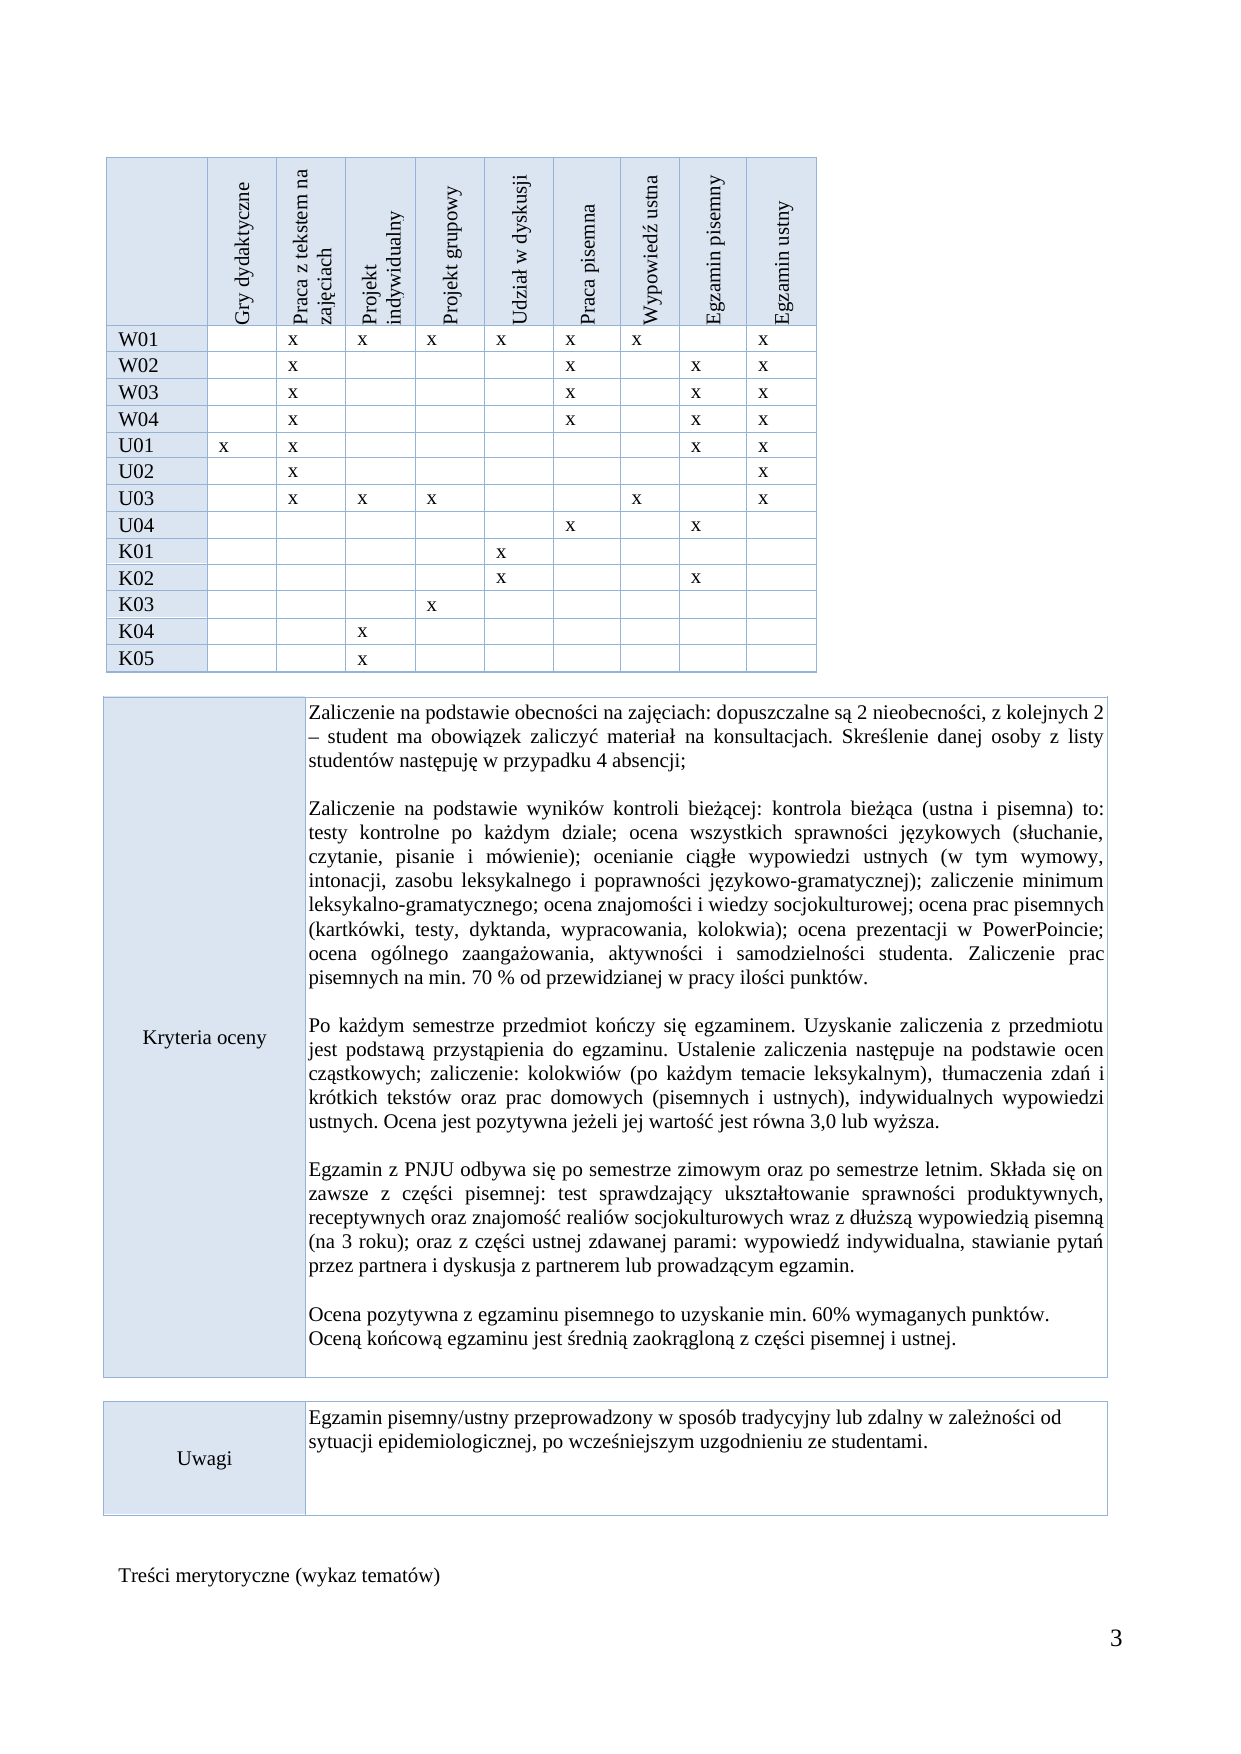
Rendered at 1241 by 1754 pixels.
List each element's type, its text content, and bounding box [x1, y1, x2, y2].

table_cell [485, 591, 553, 617]
table_cell U02 [107, 458, 207, 484]
table_cell [208, 485, 276, 511]
table_cell [554, 485, 620, 511]
table_cell [346, 406, 415, 432]
table_cell [208, 406, 276, 432]
table_cell [208, 352, 276, 378]
table_cell [680, 619, 746, 644]
table_cell [554, 565, 620, 590]
table_cell x [277, 326, 345, 351]
table_cell [554, 539, 620, 563]
table_cell x [346, 619, 415, 644]
table_cell x [680, 512, 746, 538]
table_cell [208, 591, 276, 617]
table_cell [346, 352, 415, 378]
table_cell [346, 458, 415, 484]
table_header Uwagi [104, 1402, 305, 1514]
table_header Projekt grupowy [416, 158, 484, 325]
table_cell x [747, 485, 816, 511]
table_cell x [747, 458, 816, 484]
table_cell [747, 512, 816, 538]
table_cell x [277, 433, 345, 457]
text Treści merytoryczne (wykaz tematów) [118, 1563, 1122, 1587]
table_cell K02 [107, 565, 207, 590]
table_cell x [747, 406, 816, 432]
table_cell [485, 458, 553, 484]
table_cell x [416, 591, 484, 617]
table_cell [621, 619, 679, 644]
table_cell [554, 591, 620, 617]
table_cell x [554, 512, 620, 538]
table_cell [747, 539, 816, 563]
table_cell [208, 645, 276, 671]
table_cell x [680, 379, 746, 405]
table_cell [680, 485, 746, 511]
table_cell [346, 565, 415, 590]
table_cell x [277, 352, 345, 378]
table_cell x [680, 406, 746, 432]
table_cell [485, 645, 553, 671]
table_cell U01 [107, 433, 207, 457]
table_cell [208, 539, 276, 563]
table_cell x [416, 326, 484, 351]
table_cell [485, 512, 553, 538]
table_header Udział w dyskusji [485, 158, 553, 325]
table_cell x [747, 352, 816, 378]
table_cell [554, 619, 620, 644]
table_cell [346, 539, 415, 563]
table_header Gry dydaktyczne [208, 158, 276, 325]
table_cell x [554, 326, 620, 351]
table_cell [621, 352, 679, 378]
table_cell x [277, 379, 345, 405]
table_cell [680, 458, 746, 484]
table_cell W03 [107, 379, 207, 405]
table_cell x [346, 326, 415, 351]
table_header [107, 158, 207, 325]
table_cell [416, 539, 484, 563]
table_cell [747, 591, 816, 617]
table_cell x [346, 485, 415, 511]
table_cell [621, 512, 679, 538]
table_cell K05 [107, 645, 207, 671]
table_header Egzamin ustny [747, 158, 816, 325]
table_cell x [485, 539, 553, 563]
table_cell U04 [107, 512, 207, 538]
table_cell [621, 406, 679, 432]
table_cell [621, 458, 679, 484]
table_cell [277, 565, 345, 590]
table_header Wypowiedź ustna [621, 158, 679, 325]
table_cell [485, 352, 553, 378]
table_cell [621, 433, 679, 457]
table_cell [485, 619, 553, 644]
table_cell [416, 433, 484, 457]
table_cell [416, 352, 484, 378]
table_cell [208, 326, 276, 351]
table_cell [346, 591, 415, 617]
table_header Egzamin pisemny [680, 158, 746, 325]
table_cell [277, 591, 345, 617]
table_cell x [554, 379, 620, 405]
table_cell [208, 512, 276, 538]
table_cell [621, 591, 679, 617]
table_cell [554, 645, 620, 671]
table_cell x [554, 406, 620, 432]
table_cell x [554, 352, 620, 378]
table_cell [416, 458, 484, 484]
table_cell W02 [107, 352, 207, 378]
table_cell [621, 565, 679, 590]
table_cell [208, 379, 276, 405]
table_cell [747, 565, 816, 590]
table_header Kryteria oceny [104, 698, 305, 1377]
table_cell [416, 406, 484, 432]
table_cell K03 [107, 591, 207, 617]
table_cell x [680, 433, 746, 457]
table_cell [680, 326, 746, 351]
table_cell [747, 645, 816, 671]
table_cell [416, 512, 484, 538]
table_cell [621, 539, 679, 563]
table_cell [485, 485, 553, 511]
table_cell [680, 645, 746, 671]
table_header Zaliczenie na podstawie obecności na zajęciach: dopuszczalne są 2 nieobecności, z kolejnych 2 – student ma obowiązek zaliczyć materiał na konsultacjach. Skreślenie danej osoby z listy studentów następuję w przypadku 4 absencji; Zaliczenie na podstawie wyników kontroli bieżącej: kontrola bieżąca (ustna i pisemna) to: testy kontrolne po każdym dziale; ocena wszystkich sprawności językowych (słuchanie, czytanie, pisanie i mówienie); ocenianie ciągłe wypowiedzi ustnych (w tym wymowy, intonacji, zasobu leksykalnego i poprawności językowo-gramatycznej); zaliczenie minimum leksykalno-gramatycznego; ocena znajomości i wiedzy socjokulturowej; ocena prac pisemnych (kartkówki, testy, dyktanda, wypracowania, kolokwia); ocena prezentacji w PowerPoincie; ocena ogólnego zaangażowania, aktywności i samodzielności studenta. Zaliczenie prac pisemnych na min. 70 % od przewidzianej w pracy ilości punktów. Po każdym semestrze przedmiot kończy się egzaminem. Uzyskanie zaliczenia z przedmiotu jest podstawą przystąpienia do egzaminu. Ustalenie zaliczenia następuje na podstawie ocen cząstkowych; zaliczenie: kolokwiów (po każdym temacie leksykalnym), tłumaczenia zdań i krótkich tekstów oraz prac domowych (pisemnych i ustnych), indywidualnych wypowiedzi ustnych. Ocena jest pozytywna jeżeli jej wartość jest równa 3,0 lub wyższa. Egzamin z PNJU odbywa się po semestrze zimowym oraz po semestrze letnim. Składa się on zawsze z części pisemnej: test sprawdzający ukształtowanie sprawności produktywnych, receptywnych oraz znajomość realiów socjokulturowych wraz z dłuższą wypowiedzią pisemną (na 3 roku); oraz z części ustnej zdawanej parami: wypowiedź indywidualna, stawianie pytań przez partnera i dyskusja z partnerem lub prowadzącym egzamin. Ocena pozytywna z egzaminu pisemnego to uzyskanie min. 60% wymaganych punktów. Oceną końcową egzaminu jest średnią zaokrągloną z części pisemnej i ustnej. [306, 698, 1107, 1377]
table_cell x [346, 645, 415, 671]
table_header Projekt indywidualny [346, 158, 415, 325]
table_cell [208, 458, 276, 484]
table_cell K01 [107, 539, 207, 563]
table_cell [747, 619, 816, 644]
table_cell W04 [107, 406, 207, 432]
table_cell x [747, 433, 816, 457]
table_cell [277, 539, 345, 563]
table_cell x [621, 326, 679, 351]
table_cell [346, 433, 415, 457]
table_cell [485, 433, 553, 457]
table_cell [277, 619, 345, 644]
table_cell [485, 406, 553, 432]
table_cell [485, 379, 553, 405]
table_cell x [277, 406, 345, 432]
table_cell [680, 539, 746, 563]
table_cell x [485, 565, 553, 590]
table_cell [346, 512, 415, 538]
table_header Egzamin pisemny/ustny przeprowadzony w sposób tradycyjny lub zdalny w zależności od sytuacji epidemiologicznej, po wcześniejszym uzgodnieniu ze studentami. [306, 1402, 1107, 1514]
table_cell [554, 458, 620, 484]
table_cell x [680, 352, 746, 378]
table_cell [680, 591, 746, 617]
table_header Praca z tekstem na zajęciach [277, 158, 345, 325]
table_cell x [277, 485, 345, 511]
table_cell x [277, 458, 345, 484]
table_cell x [747, 326, 816, 351]
table_cell [416, 379, 484, 405]
table_cell [277, 645, 345, 671]
table_cell [346, 379, 415, 405]
table_cell x [208, 433, 276, 457]
table_cell [621, 645, 679, 671]
table_cell [416, 619, 484, 644]
table_cell [208, 619, 276, 644]
table_cell [554, 433, 620, 457]
table_cell [621, 379, 679, 405]
table_cell K04 [107, 619, 207, 644]
table_cell [208, 565, 276, 590]
table_cell x [680, 565, 746, 590]
table_cell [416, 645, 484, 671]
table_cell x [747, 379, 816, 405]
table_cell [416, 565, 484, 590]
table_cell [277, 512, 345, 538]
table_cell W01 [107, 326, 207, 351]
table_cell U03 [107, 485, 207, 511]
table_cell x [416, 485, 484, 511]
table_cell x [621, 485, 679, 511]
table_header Praca pisemna [554, 158, 620, 325]
table_cell x [485, 326, 553, 351]
